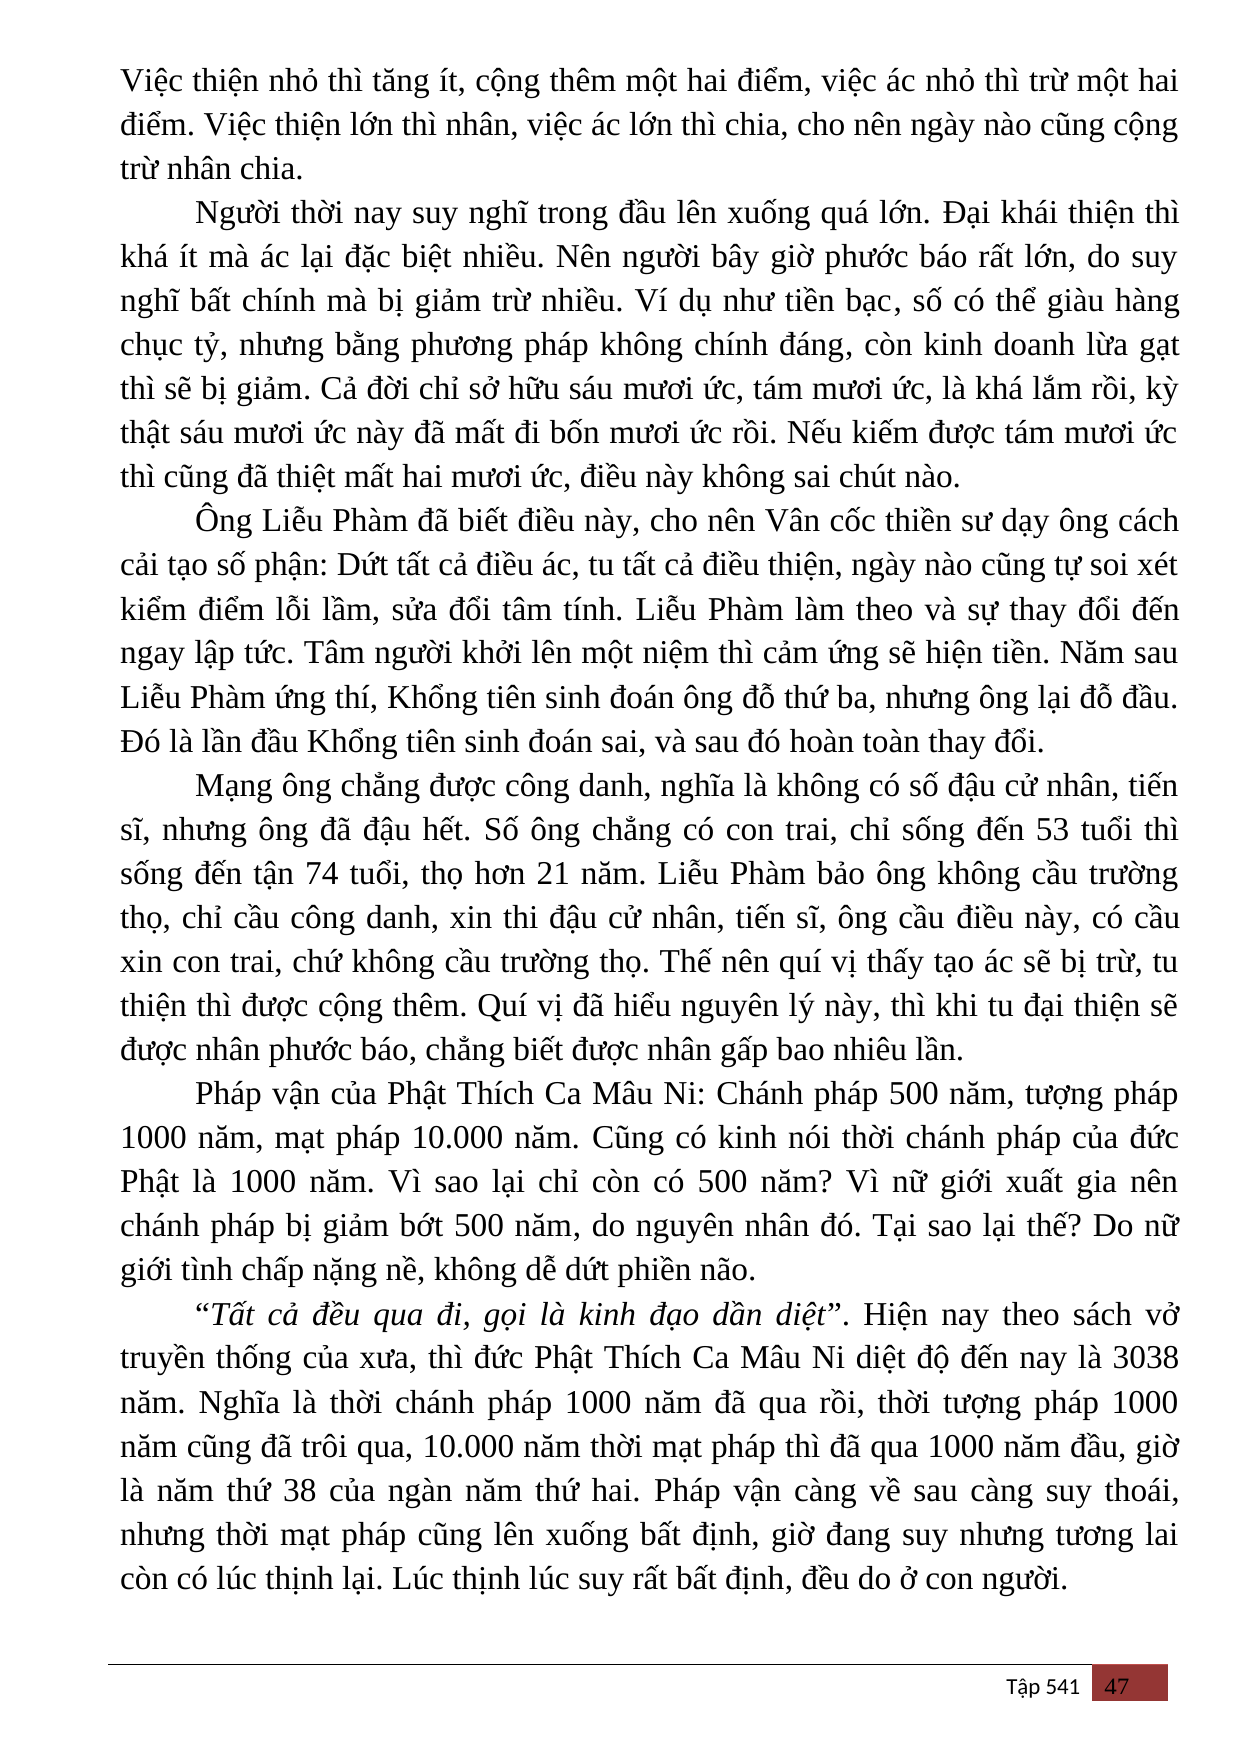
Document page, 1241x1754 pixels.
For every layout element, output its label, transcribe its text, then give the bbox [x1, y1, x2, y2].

text Người thời nay suy nghĩ trong đầu lên xuống quá lớn. Đại khái thiện thì khá ít mà ác lại đặc biệt nhiều. Nên người bây giờ phước báo rất lớn, do suy nghĩ bất chính mà bị giảm trừ nhiều. Ví dụ như tiền bạc, số có thể giàu hàng chục tỷ, nhưng bằng phương pháp không chính đáng, còn kinh doanh lừa gạt thì sẽ bị giảm. Cả đời chỉ sở hữu sáu mươi ức, tám mươi ức, là khá lắm rồi, kỳ thật sáu mươi ức này đã mất đi bốn mươi ức rồi. Nếu kiếm được tám mươi ức thì cũng đã thiệt mất hai mươi ức, điều này không sai chút nào. [120, 192, 1180, 495]
text “Tất cả đều qua đi, gọi là kinh đạo dần diệt”. Hiện nay theo sách vở truyền thống của xưa, thì đức Phật Thích Ca Mâu Ni diệt độ đến nay là 3038 năm. Nghĩa là thời chánh pháp 1000 năm đã qua rồi, thời tượng pháp 1000 năm cũng đã trôi qua, 10.000 năm thời mạt pháp thì đã qua 1000 năm đầu, giờ là năm thứ 38 của ngàn năm thứ hai. Pháp vận càng về sau càng suy thoái, nhưng thời mạt pháp cũng lên xuống bất định, giờ đang suy nhưng tương lai còn có lúc thịnh lại. Lúc thịnh lúc suy rất bất định, đều do ở con người. [120, 1294, 1180, 1596]
text Ông Liễu Phàm đã biết điều này, cho nên Vân cốc thiền sư dạy ông cách cải tạo số phận: Dứt tất cả điều ác, tu tất cả điều thiện, ngày nào cũng tự soi xét kiểm điểm lỗi lầm, sửa đổi tâm tính. Liễu Phàm làm theo và sự thay đổi đến ngay lập tức. Tâm người khởi lên một niệm thì cảm ứng sẽ hiện tiền. Năm sau Liễu Phàm ứng thí, Khổng tiên sinh đoán ông đỗ thứ ba, nhưng ông lại đỗ đầu. Đó là lần đầu Khổng tiên sinh đoán sai, và sau đó hoàn toàn thay đổi. [120, 501, 1180, 759]
text Mạng ông chẳng được công danh, nghĩa là không có số đậu cử nhân, tiến sĩ, nhưng ông đã đậu hết. Số ông chẳng có con trai, chỉ sống đến 53 tuổi thì sống đến tận 74 tuổi, thọ hơn 21 năm. Liễu Phàm bảo ông không cầu trường thọ, chỉ cầu công danh, xin thi đậu cử nhân, tiến sĩ, ông cầu điều này, có cầu xin con trai, chứ không cầu trường thọ. Thế nên quí vị thấy tạo ác sẽ bị trừ, tu thiện thì được cộng thêm. Quí vị đã hiểu nguyên lý này, thì khi tu đại thiện sẽ được nhân phước báo, chẳng biết được nhân gấp bao nhiêu lần. [120, 765, 1180, 1068]
text Pháp vận của Phật Thích Ca Mâu Ni: Chánh pháp 500 năm, tượng pháp 1000 năm, mạt pháp 10.000 năm. Cũng có kinh nói thời chánh pháp của đức Phật là 1000 năm. Vì sao lại chỉ còn có 500 năm? Vì nữ giới xuất gia nên chánh pháp bị giảm bớt 500 năm, do nguyên nhân đó. Tại sao lại thế? Do nữ giới tình chấp nặng nề, không dễ dứt phiền não. [120, 1073, 1180, 1288]
